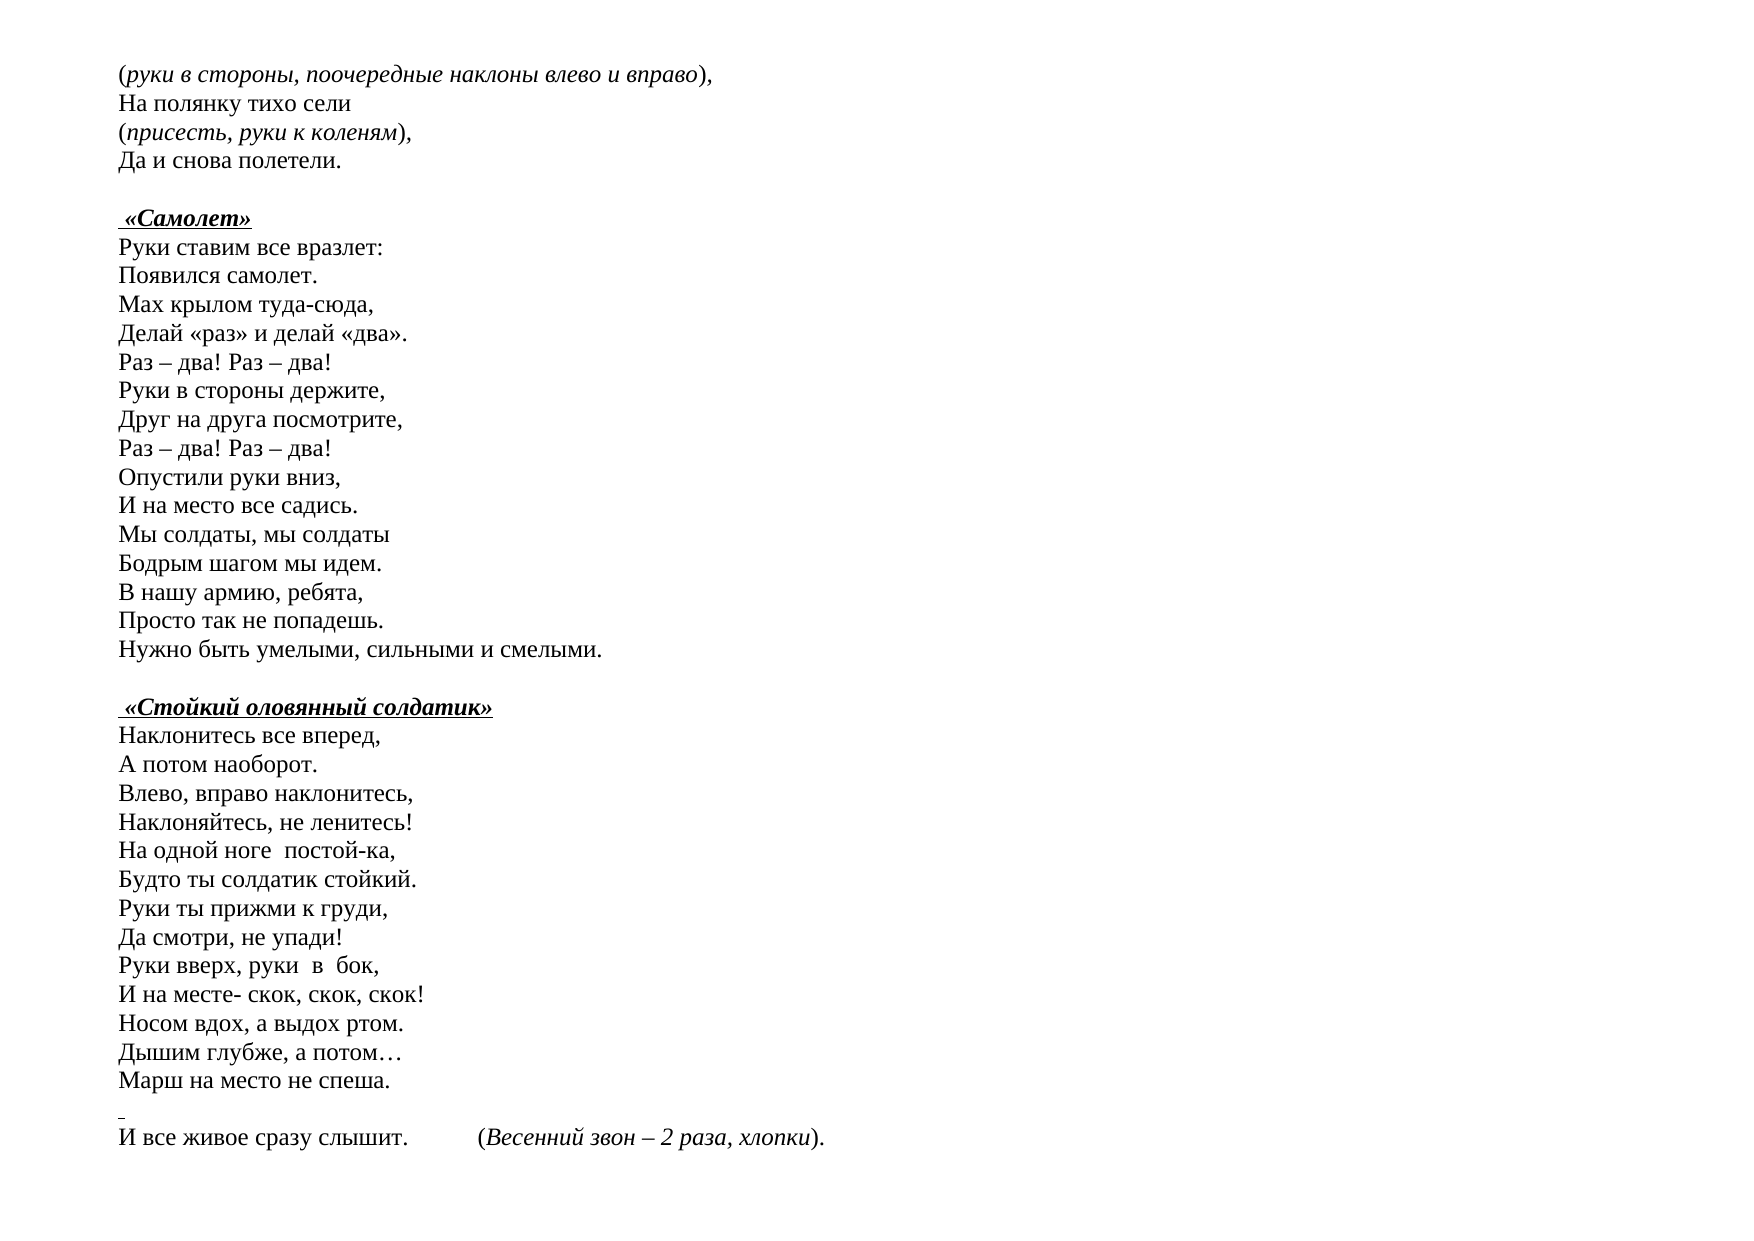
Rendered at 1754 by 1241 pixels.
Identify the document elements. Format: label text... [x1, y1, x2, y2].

text Нужно быть умелыми, сильными и смелыми. [118, 634, 1636, 663]
text Друг на друга посмотрите, [118, 404, 1636, 433]
text Раз – два! Раз – два! [118, 433, 1636, 462]
text Руки ты прижми к груди, [118, 893, 1636, 922]
text (присесть, руки к коленям), [118, 117, 1636, 145]
text Марш на место не спеша. [118, 1065, 1636, 1094]
text «Стойкий оловянный солдатик» [118, 692, 1636, 720]
text Будто ты солдатик стойкий. [118, 864, 1636, 893]
text И все живое сразу слышит. (Весенний звон – 2 раза, хлопки). [118, 1122, 1636, 1151]
text Носом вдох, а выдох ртом. [118, 1008, 1636, 1037]
text Просто так не попадешь. [118, 605, 1636, 634]
text Да смотри, не упади! [118, 922, 1636, 950]
text Дышим глубже, а потом… [118, 1037, 1636, 1065]
text Наклонитесь все вперед, [118, 720, 1636, 749]
text Появился самолет. [118, 260, 1636, 289]
text Раз – два! Раз – два! [118, 347, 1636, 375]
text Влево, вправо наклонитесь, [118, 778, 1636, 807]
text На одной ноге постой-ка, [118, 835, 1636, 864]
text А потом наоборот. [118, 749, 1636, 778]
text Руки вверх, руки в бок, [118, 950, 1636, 979]
text Опустили руки вниз, [118, 462, 1636, 490]
text (руки в стороны, поочередные наклоны влево и вправо), [118, 59, 1636, 88]
text Бодрым шагом мы идем. [118, 548, 1636, 577]
text Руки в стороны держите, [118, 375, 1636, 404]
text Наклоняйтесь, не ленитесь! [118, 807, 1636, 835]
text Да и снова полетели. [118, 145, 1636, 174]
text Руки ставим все вразлет: [118, 232, 1636, 260]
text Мы солдаты, мы солдаты [118, 519, 1636, 548]
text На полянку тихо сели [118, 88, 1636, 117]
text В нашу армию, ребята, [118, 577, 1636, 605]
text И на месте- скок, скок, скок! [118, 979, 1636, 1008]
text И на место все садись. [118, 490, 1636, 519]
text «Самолет» [118, 203, 1636, 232]
text Мах крылом туда-сюда, [118, 289, 1636, 318]
text Делай «раз» и делай «два». [118, 318, 1636, 347]
